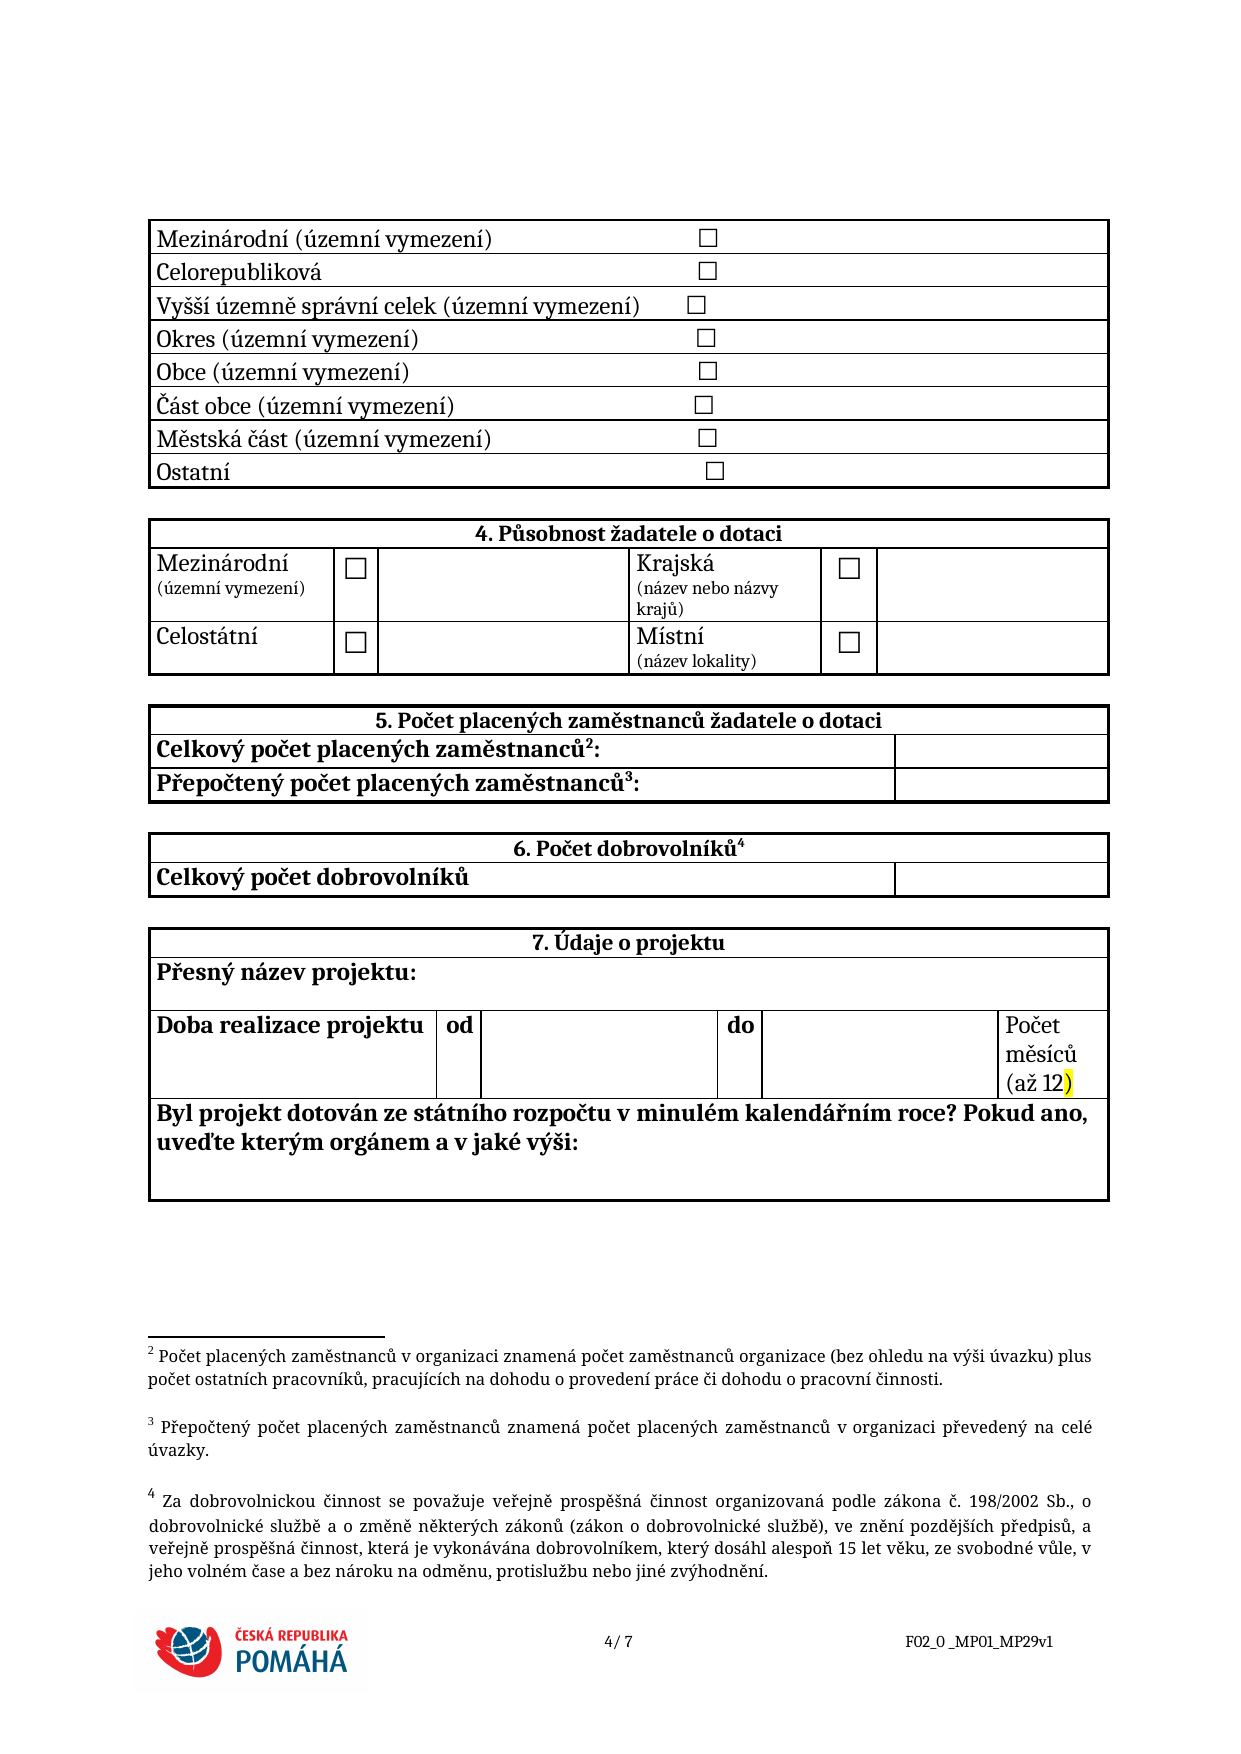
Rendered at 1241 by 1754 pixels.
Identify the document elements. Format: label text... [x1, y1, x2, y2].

table_header 6. Počet dobrovolníků [151, 835, 1107, 862]
table_cell Vyšší územně správní celek (územní vymezení) [151, 287, 1107, 319]
table_cell Obce (územní vymezení) [151, 354, 1107, 386]
table_cell Krajská (název nebo názvy krajů) [630, 549, 820, 621]
table_cell [896, 735, 1107, 767]
table_header 7. Údaje o projektu [151, 930, 1107, 956]
table_cell od [437, 1011, 480, 1097]
table_cell Přesný název projektu: [151, 958, 1107, 1009]
table_header 4. Působnost žadatele o dotaci [151, 521, 1107, 547]
table_cell do [718, 1011, 761, 1097]
table_cell Počet měsíců (až 12) [999, 1011, 1107, 1097]
table_cell [822, 549, 876, 621]
table_cell Přepočtený počet placených zaměstnanců: [151, 769, 894, 800]
table_cell Ostatní [151, 454, 1107, 486]
table_cell [335, 622, 377, 672]
table_cell [878, 622, 1107, 672]
table_cell Městská část (územní vymezení) [151, 421, 1107, 452]
table_cell Celorepubliková [151, 254, 1107, 286]
table_cell Část obce (územní vymezení) [151, 387, 1107, 419]
table_cell [379, 549, 628, 621]
table_cell Celkový počet dobrovolníků [151, 863, 894, 895]
table_cell Mezinárodní (územní vymezení) [151, 221, 1107, 252]
table_cell Okres (územní vymezení) [151, 321, 1107, 352]
table_cell Celkový počet placených zaměstnanců: [151, 735, 894, 767]
table_cell [896, 863, 1107, 895]
table_cell [763, 1011, 997, 1097]
table_header 5. Počet placených zaměstnanců žadatele o dotaci [151, 708, 1107, 734]
table_cell [335, 549, 377, 621]
table_cell [896, 769, 1107, 800]
picture [134, 1609, 369, 1693]
table_cell [482, 1011, 717, 1097]
table_cell [379, 622, 628, 672]
table_cell Mezinárodní (územní vymezení) [151, 549, 333, 621]
table_cell Celostátní [151, 622, 333, 672]
table_cell [822, 622, 876, 672]
table_cell Doba realizace projektu [151, 1011, 436, 1097]
table_cell Místní (název lokality) [630, 622, 820, 672]
table_cell Byl projekt dotován ze státního rozpočtu v minulém kalendářním roce? Pokud ano, uveďte kterým orgánem a v jaké výši: [151, 1099, 1107, 1199]
table_cell [878, 549, 1107, 621]
